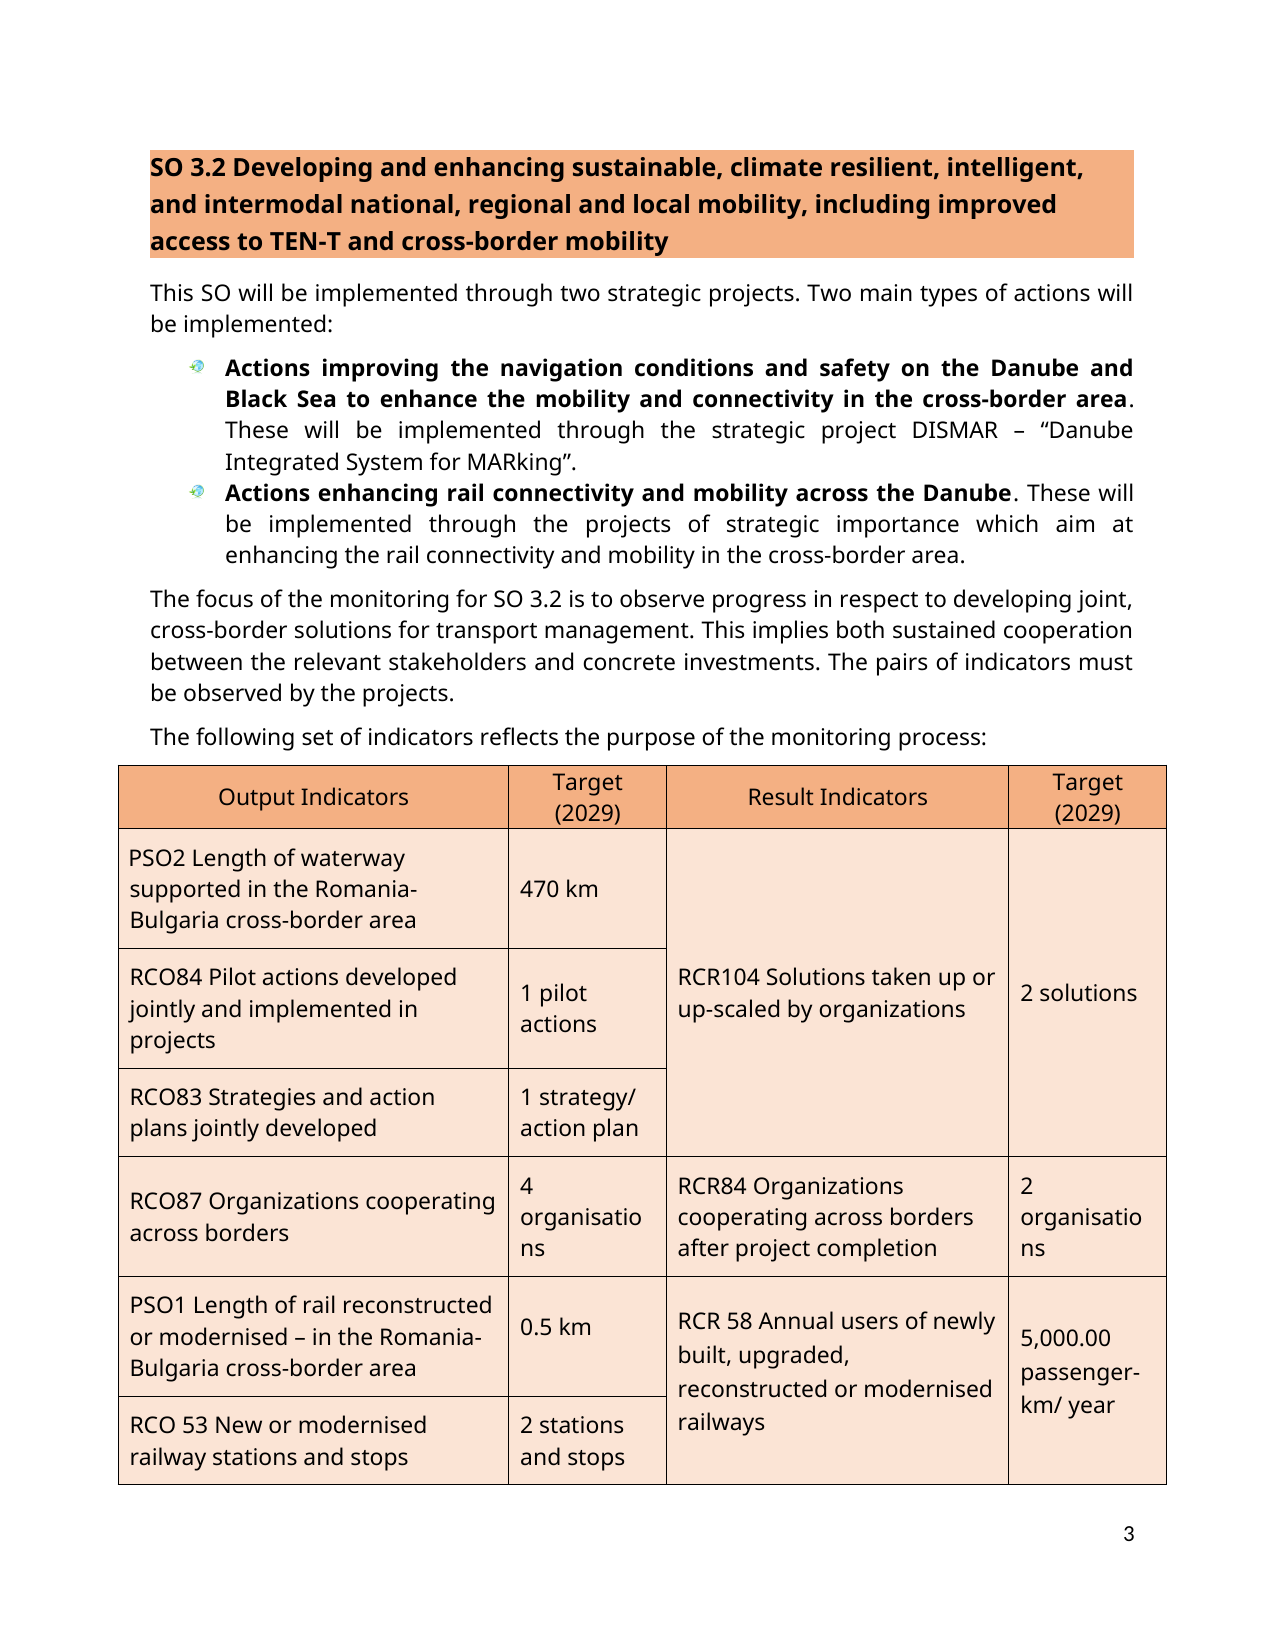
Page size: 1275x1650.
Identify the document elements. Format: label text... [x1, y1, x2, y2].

table_cell 1 strategy/ action plan [509, 1069, 666, 1156]
text The focus of the monitoring for SO 3.2 is to observe progress in respect to developing joint, cross-border solutions for transport management. This implies both sustained cooperation between the relevant stakeholders and concrete investments. The pairs of indicators must be observed by the projects. [150, 583, 1134, 708]
table_cell 4 organisations [509, 1157, 666, 1276]
text The following set of indicators reflects the purpose of the monitoring process: [150, 721, 1134, 752]
picture [188, 484, 204, 502]
table_cell 5,000.00 passenger-km/ year [1009, 1277, 1166, 1484]
text This SO will be implemented through two strategic projects. Two main types of actions will be implemented: [150, 277, 1134, 339]
picture [188, 359, 204, 377]
table_cell RCO 53 New or modernised railway stations and stops [119, 1397, 508, 1484]
list Actions improving the navigation conditions and safety on the Danube and Black Sea to enhance the mobility and connectivity in the cross-border area. These will be implemented through the strategic project DISMAR – “Danube Integrated System for MARking”. [187, 352, 1134, 477]
table_header Output Indicators [119, 766, 508, 828]
table_header Result Indicators [667, 766, 1008, 828]
table_cell 1 pilot actions [509, 949, 666, 1068]
text SO 3.2 Developing and enhancing sustainable, climate resilient, intelligent, and intermodal national, regional and local mobility, including improved access to TEN-T and cross-border mobility [150, 150, 1134, 258]
table_cell RCO87 Organizations cooperating across borders [119, 1157, 508, 1276]
table_cell 470 km [509, 829, 666, 948]
table_cell RCR84 Organizations cooperating across borders after project completion [667, 1157, 1008, 1276]
table_cell RCR104 Solutions taken up or up-scaled by organizations [667, 829, 1008, 1156]
table_cell RCR 58 Annual users of newly built, upgraded, reconstructed or modernised railways [667, 1277, 1008, 1484]
list Actions enhancing rail connectivity and mobility across the Danube. These will be implemented through the projects of strategic importance which aim at enhancing the rail connectivity and mobility in the cross-border area. [187, 477, 1134, 571]
table_cell PSO1 Length of rail reconstructed or modernised – in the Romania-Bulgaria cross-border area [119, 1277, 508, 1396]
table_cell 2 organisations [1009, 1157, 1166, 1276]
table_header Target (2029) [1009, 766, 1166, 828]
table_cell RCO83 Strategies and action plans jointly developed [119, 1069, 508, 1156]
table_cell 0.5 km [509, 1277, 666, 1396]
table_cell 2 solutions [1009, 829, 1166, 1156]
table_cell RCO84 Pilot actions developed jointly and implemented in projects [119, 949, 508, 1068]
table_cell 2 stations and stops [509, 1397, 666, 1484]
table_cell PSO2 Length of waterway supported in the Romania-Bulgaria cross-border area [119, 829, 508, 948]
table_header Target (2029) [509, 766, 666, 828]
